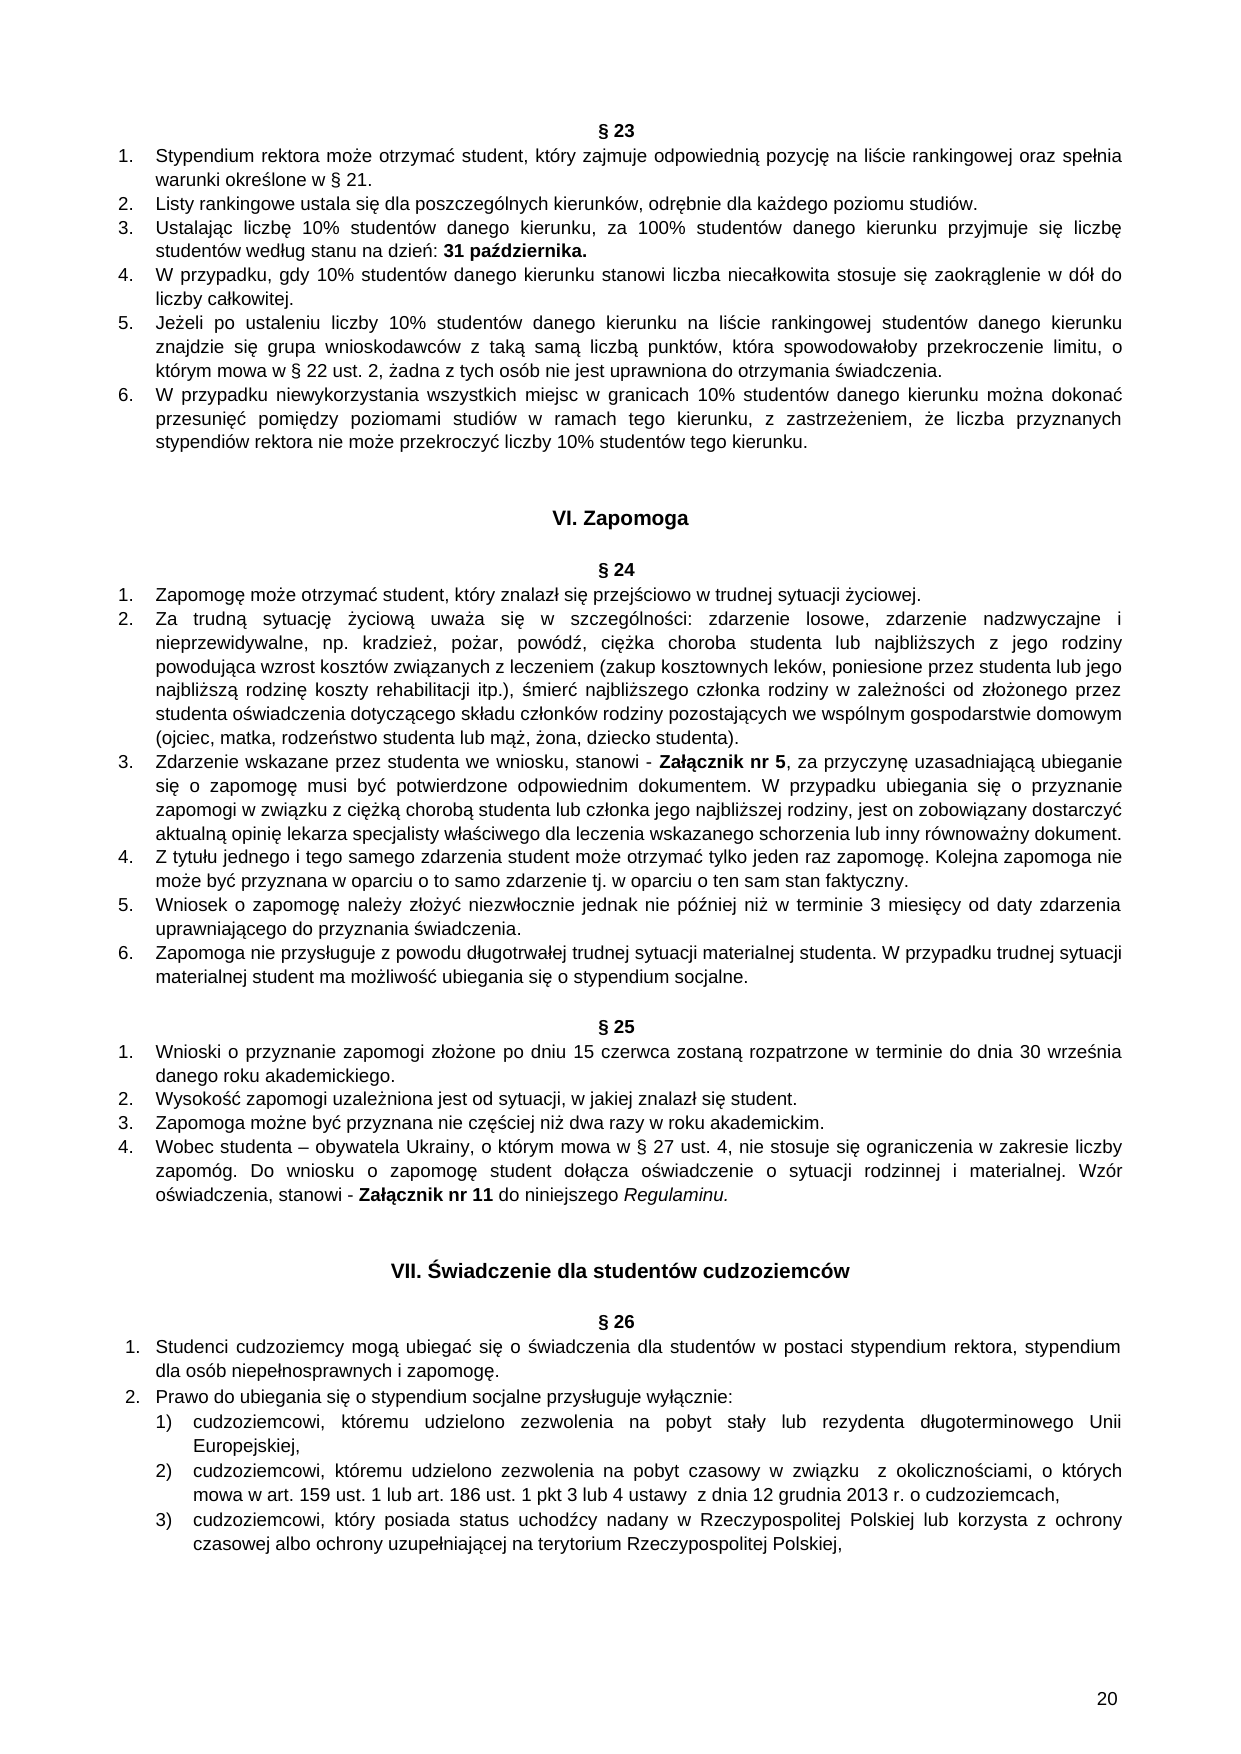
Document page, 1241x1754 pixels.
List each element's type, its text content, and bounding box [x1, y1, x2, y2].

list Jeżeli po ustaleniu liczby 10% studentów danego kierunku na liście rankingowej studentów danego kierunku znajdzie się grupa wnioskodawców z taką samą liczbą punktów, która spowodowałoby przekroczenie limitu, o którym mowa w § 22 ust. 2, żadna z tych osób nie jest uprawniona do otrzymania świadczenia. [118, 312, 1123, 381]
list Zapomogę może otrzymać student, który znalazł się przejściowo w trudnej sytuacji życiowej. [118, 584, 1123, 605]
list cudzoziemcowi, któremu udzielono zezwolenia na pobyt czasowy w związku z okolicznościami, o których mowa w art. 159 ust. 1 lub art. 186 ust. 1 pkt 3 lub 4 ustawy z dnia 12 grudnia 2013 r. o cudzoziemcach, [155, 1460, 1122, 1505]
text § 25 [110, 1016, 1123, 1037]
text VI. Zapomoga [118, 506, 1123, 530]
text § 26 [110, 1311, 1123, 1333]
list Stypendium rektora może otrzymać student, który zajmuje odpowiednią pozycję na liście rankingowej oraz spełnia warunki określone w § 21. [118, 145, 1123, 190]
list Zapomoga nie przysługuje z powodu długotrwałej trudnej sytuacji materialnej studenta. W przypadku trudnej sytuacji materialnej student ma możliwość ubiegania się o stypendium socjalne. [118, 942, 1123, 987]
list W przypadku, gdy 10% studentów danego kierunku stanowi liczba niecałkowita stosuje się zaokrąglenie w dół do liczby całkowitej. [118, 264, 1123, 309]
list Wobec studenta – obywatela Ukrainy, o którym mowa w § 27 ust. 4, nie stosuje się ograniczenia w zakresie liczby zapomóg. Do wniosku o zapomogę student dołącza oświadczenie o sytuacji rodzinnej i materialnej. Wzór oświadczenia, stanowi - Załącznik nr 11 do niniejszego Regulaminu. [118, 1136, 1123, 1205]
list cudzoziemcowi, któremu udzielono zezwolenia na pobyt stały lub rezydenta długoterminowego Unii Europejskiej, [155, 1411, 1122, 1456]
text VII. Świadczenie dla studentów cudzoziemców [118, 1259, 1123, 1283]
list Ustalając liczbę 10% studentów danego kierunku, za 100% studentów danego kierunku przyjmuje się liczbę studentów według stanu na dzień: 31 października. [118, 216, 1123, 262]
list Prawo do ubiegania się o stypendium socjalne przysługuje wyłącznie: [125, 1386, 1122, 1407]
text § 23 [110, 120, 1123, 141]
list Zdarzenie wskazane przez studenta we wniosku, stanowi - Załącznik nr 5, za przyczynę uzasadniającą ubieganie się o zapomogę musi być potwierdzone odpowiednim dokumentem. W przypadku ubiegania się o przyznanie zapomogi w związku z ciężką chorobą studenta lub członka jego najbliższej rodziny, jest on zobowiązany dostarczyć aktualną opinię lekarza specjalisty właściwego dla leczenia wskazanego schorzenia lub inny równoważny dokument. [118, 751, 1123, 844]
list Zapomoga możne być przyznana nie częściej niż dwa razy w roku akademickim. [118, 1112, 1123, 1134]
text § 24 [110, 559, 1123, 580]
list W przypadku niewykorzystania wszystkich miejsc w granicach 10% studentów danego kierunku można dokonać przesunięć pomiędzy poziomami studiów w ramach tego kierunku, z zastrzeżeniem, że liczba przyznanych stypendiów rektora nie może przekroczyć liczby 10% studentów tego kierunku. [118, 383, 1123, 453]
list Za trudną sytuację życiową uważa się w szczególności: zdarzenie losowe, zdarzenie nadzwyczajne i nieprzewidywalne, np. kradzież, pożar, powódź, ciężka choroba studenta lub najbliższych z jego rodziny powodująca wzrost kosztów związanych z leczeniem (zakup kosztownych leków, poniesione przez studenta lub jego najbliższą rodzinę koszty rehabilitacji itp.), śmierć najbliższego członka rodziny w zależności od złożonego przez studenta oświadczenia dotyczącego składu członków rodziny pozostających we wspólnym gospodarstwie domowym (ojciec, matka, rodzeństwo studenta lub mąż, żona, dziecko studenta). [118, 608, 1123, 748]
list cudzoziemcowi, który posiada status uchodźcy nadany w Rzeczypospolitej Polskiej lub korzysta z ochrony czasowej albo ochrony uzupełniającej na terytorium Rzeczypospolitej Polskiej, [155, 1509, 1122, 1554]
list Wniosek o zapomogę należy złożyć niezwłocznie jednak nie później niż w terminie 3 miesięcy od daty zdarzenia uprawniającego do przyznania świadczenia. [118, 894, 1123, 939]
list Listy rankingowe ustala się dla poszczególnych kierunków, odrębnie dla każdego poziomu studiów. [118, 193, 1123, 214]
list Z tytułu jednego i tego samego zdarzenia student może otrzymać tylko jeden raz zapomogę. Kolejna zapomoga nie może być przyznana w oparciu o to samo zdarzenie tj. w oparciu o ten sam stan faktyczny. [118, 846, 1123, 892]
list Wnioski o przyznanie zapomogi złożone po dniu 15 czerwca zostaną rozpatrzone w terminie do dnia 30 września danego roku akademickiego. [118, 1041, 1123, 1086]
list Wysokość zapomogi uzależniona jest od sytuacji, w jakiej znalazł się student. [118, 1088, 1123, 1110]
list Studenci cudzoziemcy mogą ubiegać się o świadczenia dla studentów w postaci stypendium rektora, stypendium dla osób niepełnosprawnych i zapomogę. [125, 1336, 1122, 1382]
